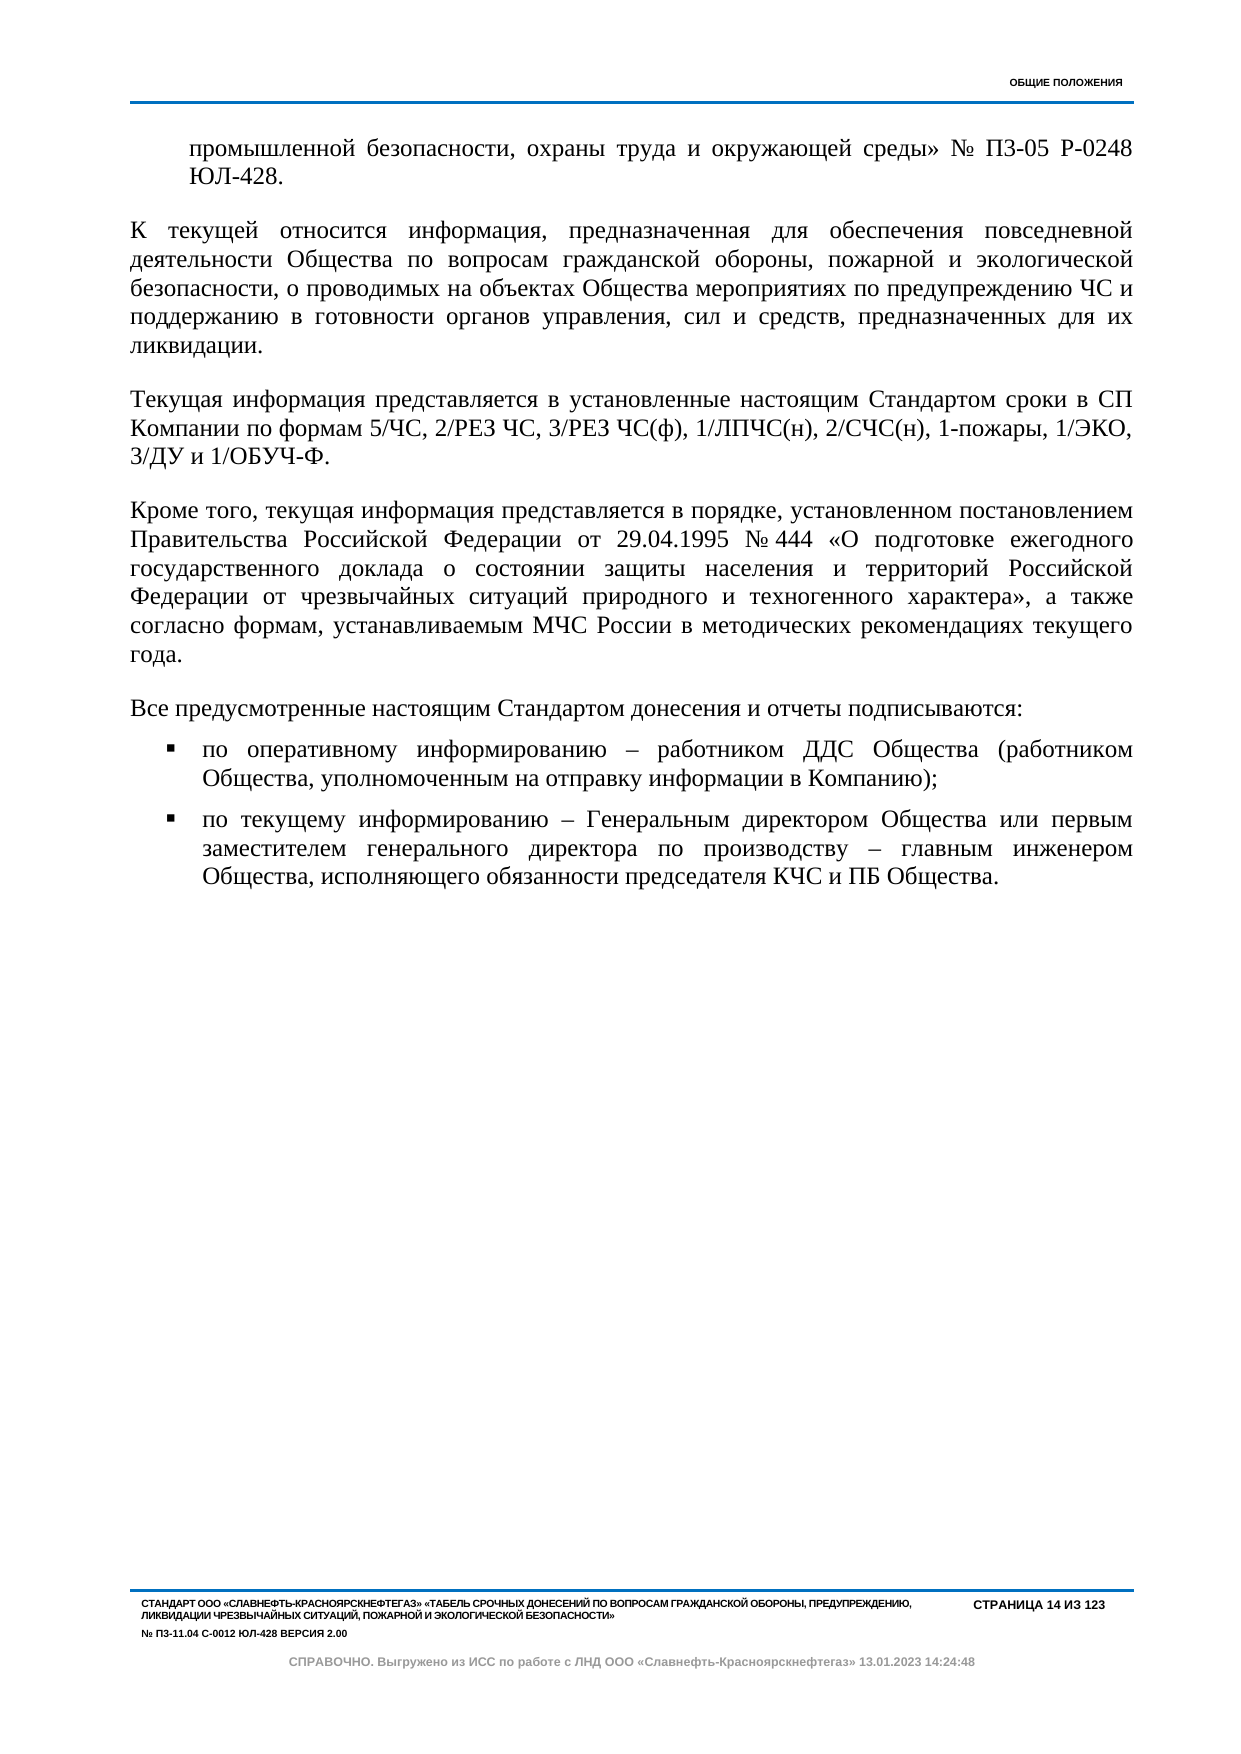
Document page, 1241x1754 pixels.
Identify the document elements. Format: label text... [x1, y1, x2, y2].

text Кроме того, текущая информация представляется в порядке, установленном постановлением Правительства Российской Федерации от 29.04.1995 № 444 «О подготовке ежегодного государственного доклада о состоянии защиты населения и территорий Российской Федерации от чрезвычайных ситуаций природного и техногенного характера», а также согласно формам, устанавливаемым МЧС России в методических рекомендациях текущего года. [130, 495, 1134, 668]
text К текущей относится информация, предназначенная для обеспечения повседневной деятельности Общества по вопросам гражданской обороны, пожарной и экологической безопасности, о проводимых на объектах Общества мероприятиях по предупреждению ЧС и поддержанию в готовности органов управления, сил и средств, предназначенных для их ликвидации. [130, 215, 1134, 359]
list по текущему информированию – Генеральным директором Общества или первым заместителем генерального директора по производству – главным инженером Общества, исполняющего обязанности председателя КЧС и ПБ Общества. [165, 804, 1134, 890]
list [145, 133, 1134, 190]
list по оперативному информированию – работником ДДС Общества (работником Общества, уполномоченным на отправку информации в Компанию); [165, 734, 1134, 791]
text Текущая информация представляется в установленные настоящим Стандартом сроки в СП Компании по формам 5/ЧС, 2/РЕЗ ЧС, 3/РЕЗ ЧС(ф), 1/ЛПЧС(н), 2/СЧС(н), 1-пожары, 1/ЭКО, 3/ДУ и 1/ОБУЧ-Ф. [130, 384, 1134, 470]
text Все предусмотренные настоящим Стандартом донесения и отчеты подписываются: [130, 693, 1134, 721]
